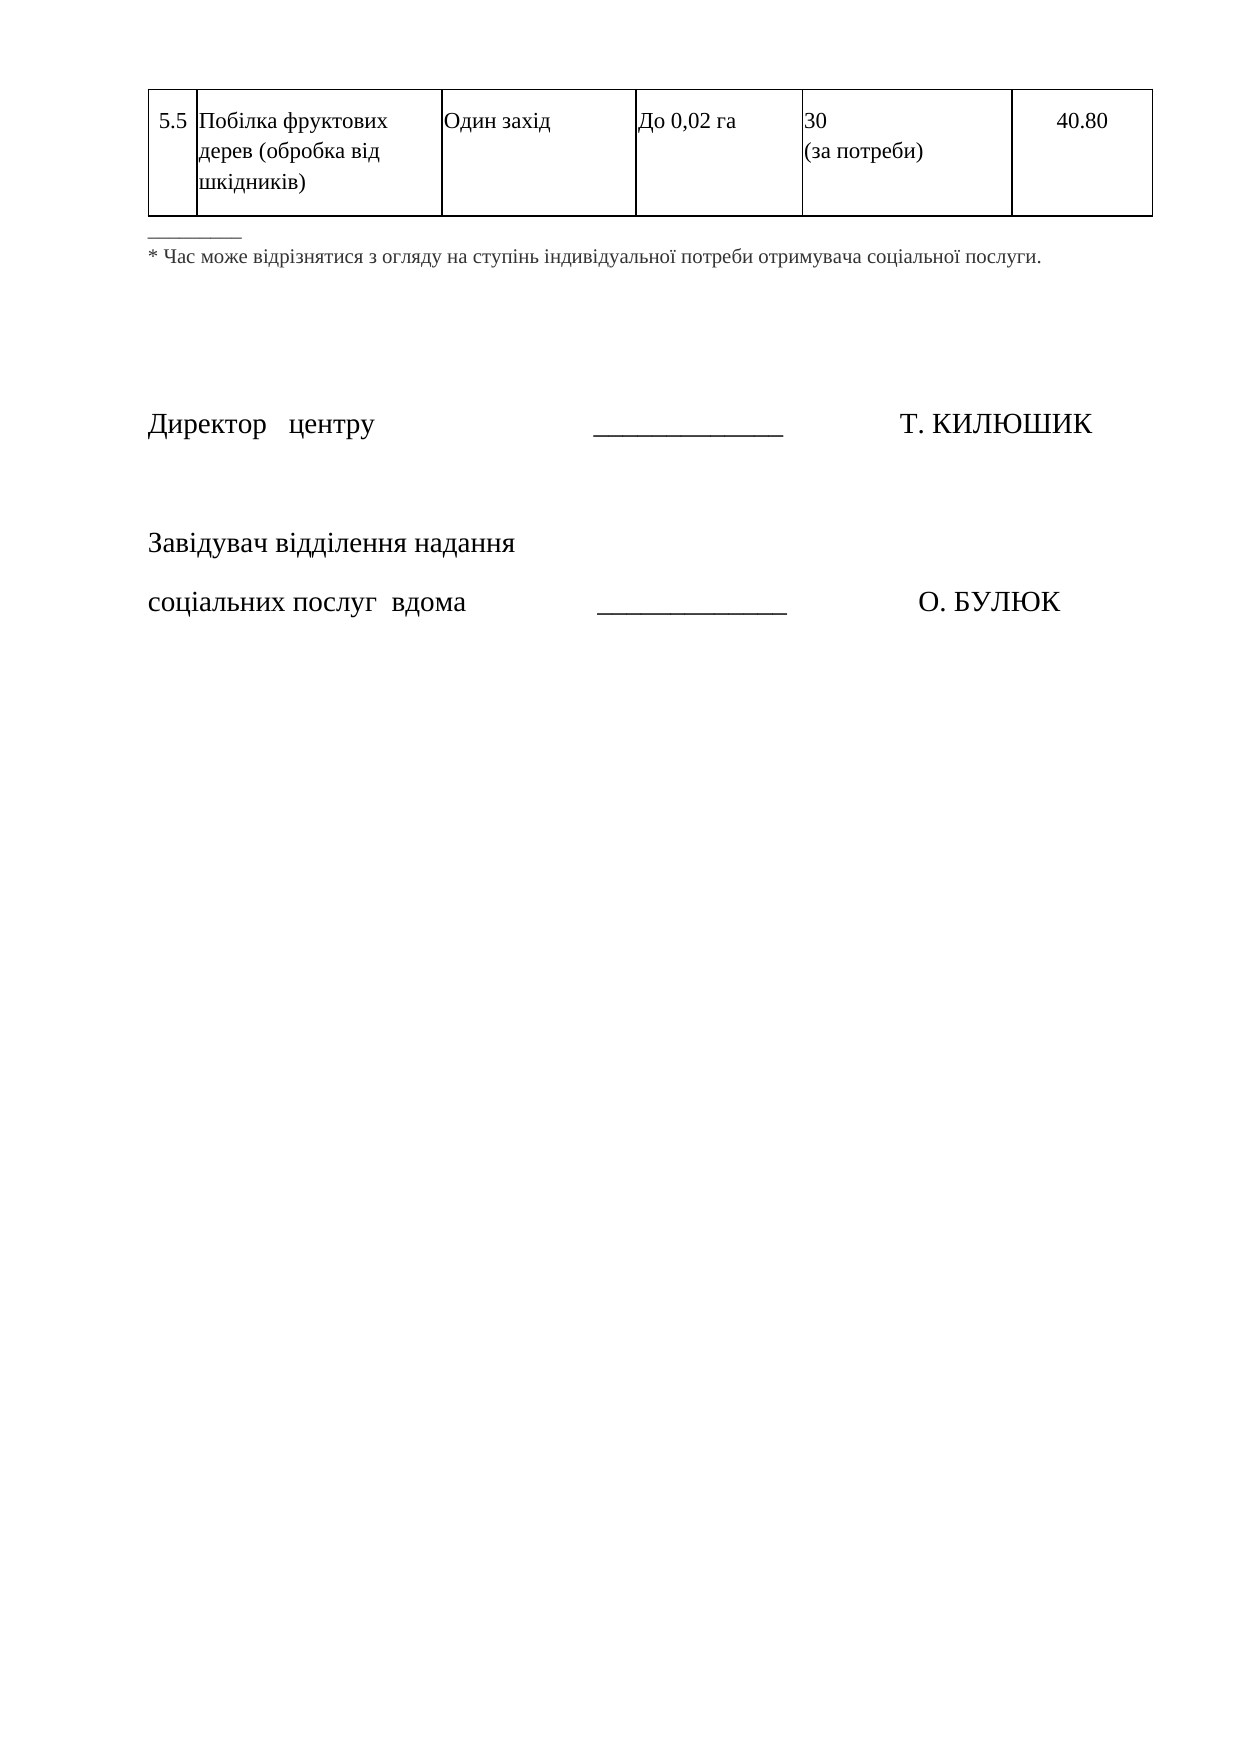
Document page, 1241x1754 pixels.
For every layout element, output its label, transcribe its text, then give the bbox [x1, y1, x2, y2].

table_cell 30 (за потреби) [803, 90, 1011, 215]
text Завідувач відділення надання [148, 525, 1152, 558]
text Директор центру _____________ Т. КИЛЮШИК [148, 406, 1152, 440]
table_cell Побілка фруктових дерев (обробка від шкідників) [198, 90, 441, 215]
text _________ * Час може відрізнятися з огляду на ступінь індивідуальної потреби отримувача соціальної послуги. [148, 217, 1152, 268]
table_cell Один захід [443, 90, 635, 215]
table_cell 40.80 [1013, 90, 1152, 215]
text соціальних послуг вдома _____________ О. БУЛЮК [148, 584, 1152, 618]
table_cell До 0,02 га [637, 90, 802, 215]
table_cell 5.5 [149, 90, 196, 215]
